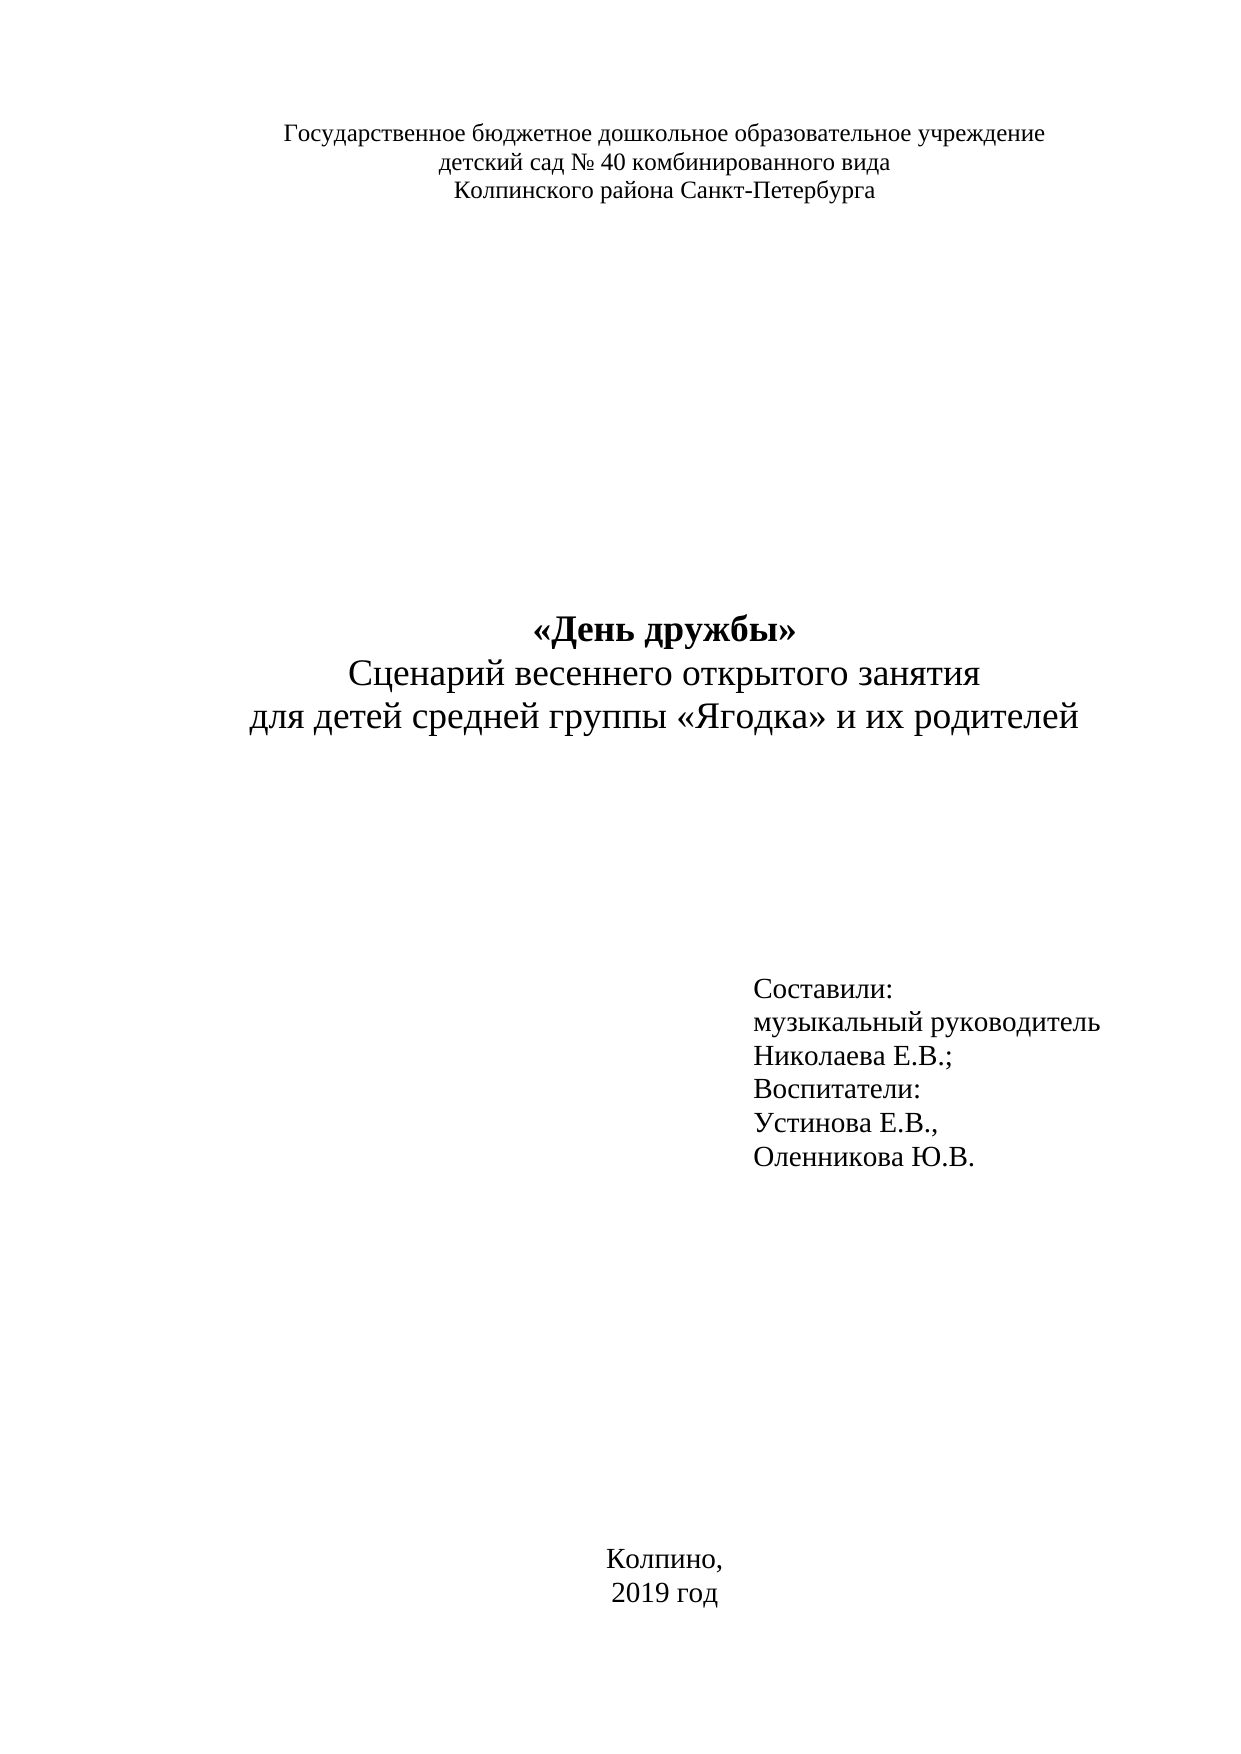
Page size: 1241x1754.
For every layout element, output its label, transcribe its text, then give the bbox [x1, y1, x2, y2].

text для детей средней группы «Ягодка» и их родителей [177, 693, 1152, 736]
text Воспитатели: [753, 1072, 1152, 1105]
text 2019 год [177, 1575, 1152, 1608]
text музыкальный руководитель [753, 1004, 1152, 1038]
text Оленникова Ю.В. [753, 1139, 1152, 1172]
text детский сад № 40 комбинированного вида [177, 147, 1152, 176]
text Сценарий весеннего открытого занятия [177, 650, 1152, 693]
text Николаева Е.В.; [753, 1038, 1152, 1072]
text Устинова Е.В., [753, 1105, 1152, 1139]
text Колпино, [177, 1541, 1152, 1575]
text «День дружбы» [177, 607, 1152, 650]
text Государственное бюджетное дошкольное образовательное учреждение [177, 118, 1152, 147]
text Составили: [753, 971, 1152, 1004]
text Колпинского района Санкт-Петербурга [177, 176, 1152, 204]
